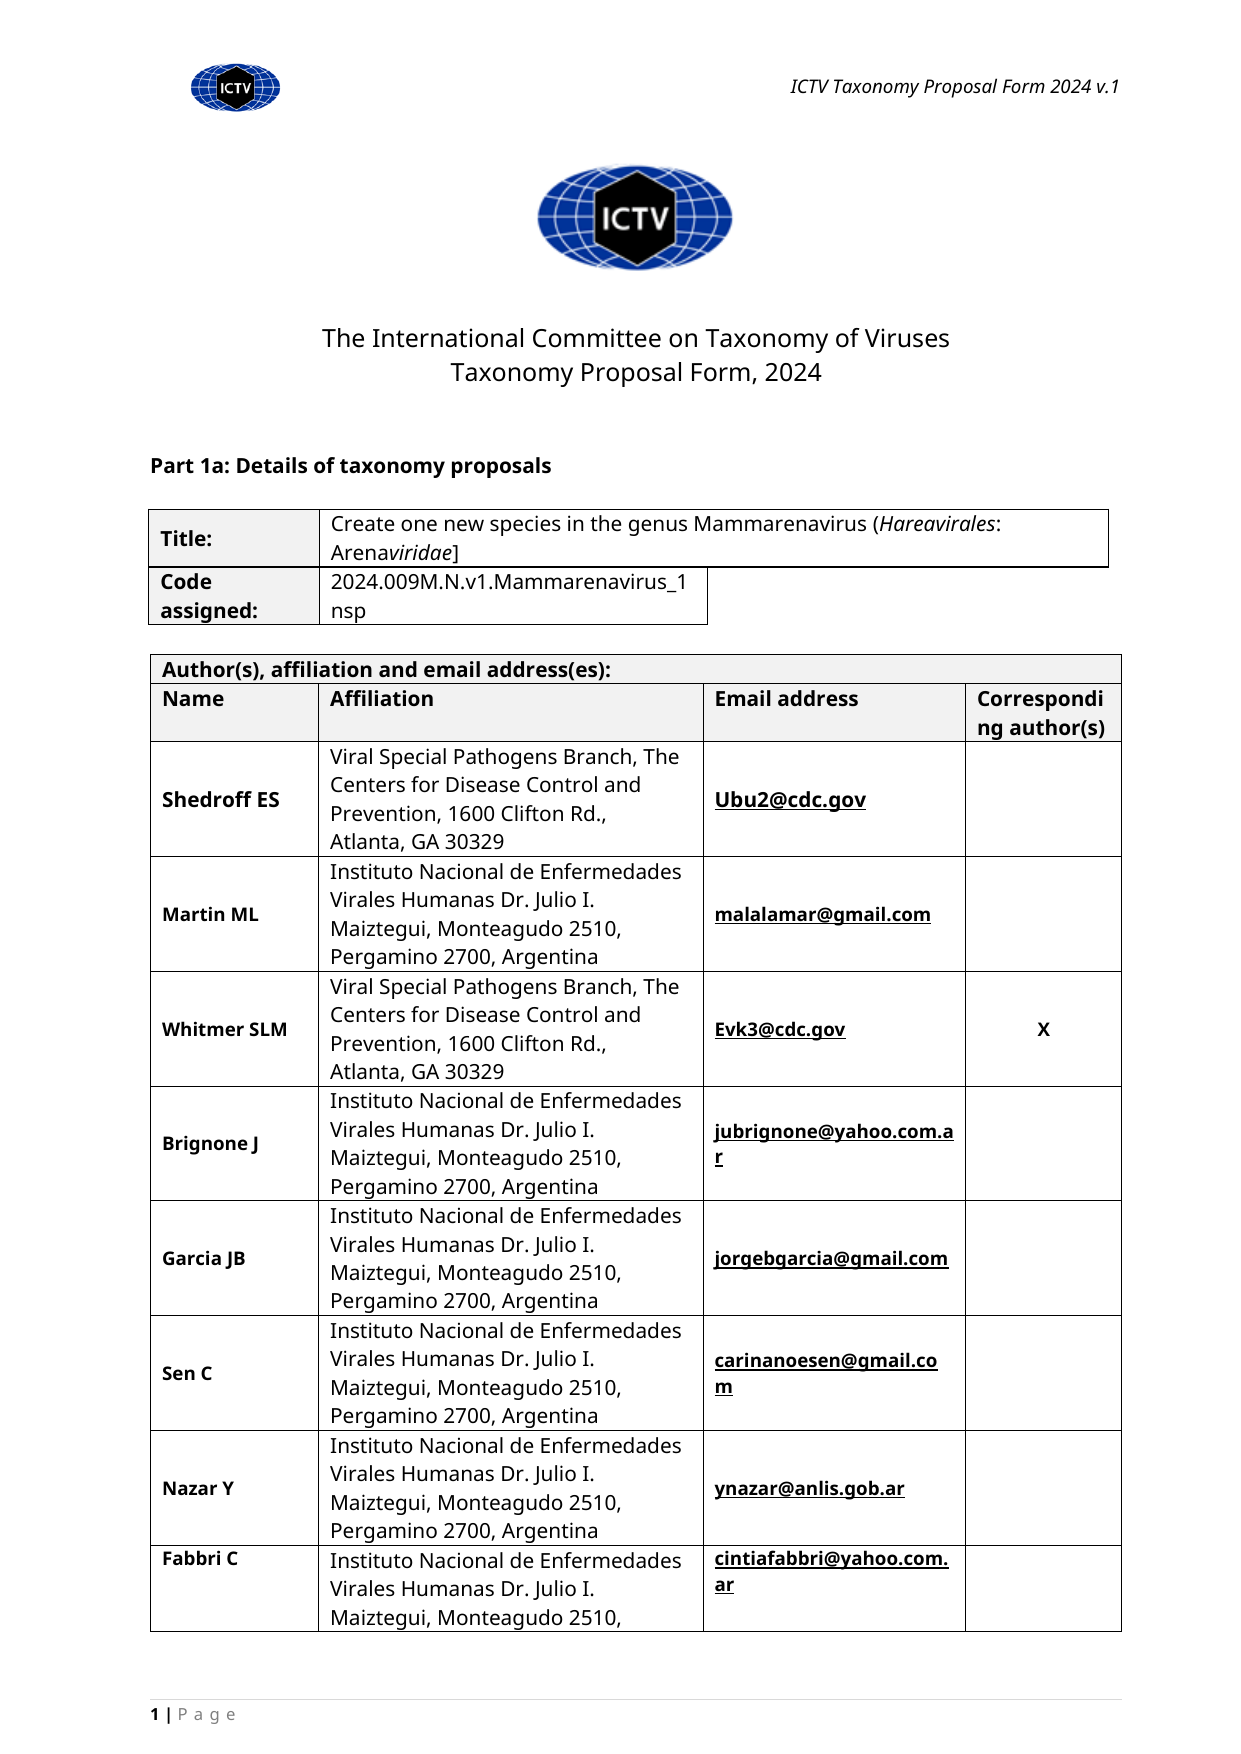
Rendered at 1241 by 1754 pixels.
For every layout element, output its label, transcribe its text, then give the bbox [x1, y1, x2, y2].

table_cell [966, 1431, 1121, 1545]
table_cell Fabbri C [151, 1546, 318, 1631]
table_cell jubrignone@yahoo.com.ar [704, 1087, 965, 1200]
table_cell [966, 1546, 1121, 1631]
table_cell Viral Special Pathogens Branch, The Centers for Disease Control and Prevention, 1600 Clifton Rd., Atlanta, GA 30329 [319, 742, 703, 856]
table_cell jorgebgarcia@gmail.com [704, 1201, 965, 1315]
table_cell Garcia JB [151, 1201, 318, 1315]
table_cell Ubu2@cdc.gov [704, 742, 965, 856]
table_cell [704, 1546, 965, 1631]
table_cell Shedroff ES [151, 742, 318, 856]
table_cell Instituto Nacional de Enfermedades Virales Humanas Dr. Julio I. Maiztegui, Monteagudo 2510, Pergamino 2700, Argentina [319, 1201, 703, 1315]
picture [535, 150, 737, 274]
table_cell 2024.009M.N.v1.Mammarenavirus_1nsp [320, 568, 707, 624]
table_cell [966, 1087, 1121, 1200]
table_header Create one new species in the genus Mammarenavirus (Hareavirales: Arenaviridae] [320, 510, 1108, 566]
table_cell Martin ML [151, 857, 318, 971]
table_cell Evk3@cdc.gov [704, 972, 965, 1086]
table_cell ynazar@anlis.gob.ar [704, 1431, 965, 1545]
table_cell Sen C [151, 1316, 318, 1430]
table_cell carinanoesen@gmail.com [704, 1316, 965, 1430]
table_cell Affiliation [319, 684, 703, 741]
table_cell Instituto Nacional de Enfermedades Virales Humanas Dr. Julio I. Maiztegui, Monteagudo 2510, Pergamino 2700, Argentina [319, 1087, 703, 1200]
table_cell malalamar@gmail.com [704, 857, 965, 971]
picture [190, 56, 282, 113]
text Part 1a: Details of taxonomy proposals [150, 452, 1122, 480]
table_cell Instituto Nacional de Enfermedades Virales Humanas Dr. Julio I. Maiztegui, Monteagudo 2510, Pergamino 2700, Argentina [319, 857, 703, 971]
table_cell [319, 1431, 703, 1545]
table_cell Nazar Y [151, 1431, 318, 1545]
table_cell Whitmer SLM [151, 972, 318, 1086]
table_cell Name [151, 684, 318, 741]
table_cell [966, 857, 1121, 971]
table_cell Viral Special Pathogens Branch, The Centers for Disease Control and Prevention, 1600 Clifton Rd., Atlanta, GA 30329 [319, 972, 703, 1086]
table_cell Corresponding author(s) [966, 684, 1121, 741]
table_header Title: [149, 510, 319, 566]
table_cell [966, 742, 1121, 856]
text The International Committee on Taxonomy of Viruses [150, 321, 1122, 355]
table_cell X [966, 972, 1121, 1086]
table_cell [319, 1546, 703, 1631]
table_cell [966, 1201, 1121, 1315]
table_header Author(s), affiliation and email address(es): [151, 655, 1121, 683]
table_cell Brignone J [151, 1087, 318, 1200]
table_cell Email address [704, 684, 965, 741]
table_cell Code assigned: [149, 568, 319, 624]
text Taxonomy Proposal Form, 2024 [150, 355, 1122, 389]
table_cell Instituto Nacional de Enfermedades Virales Humanas Dr. Julio I. Maiztegui, Monteagudo 2510, Pergamino 2700, Argentina [319, 1316, 703, 1430]
table_cell [966, 1316, 1121, 1430]
